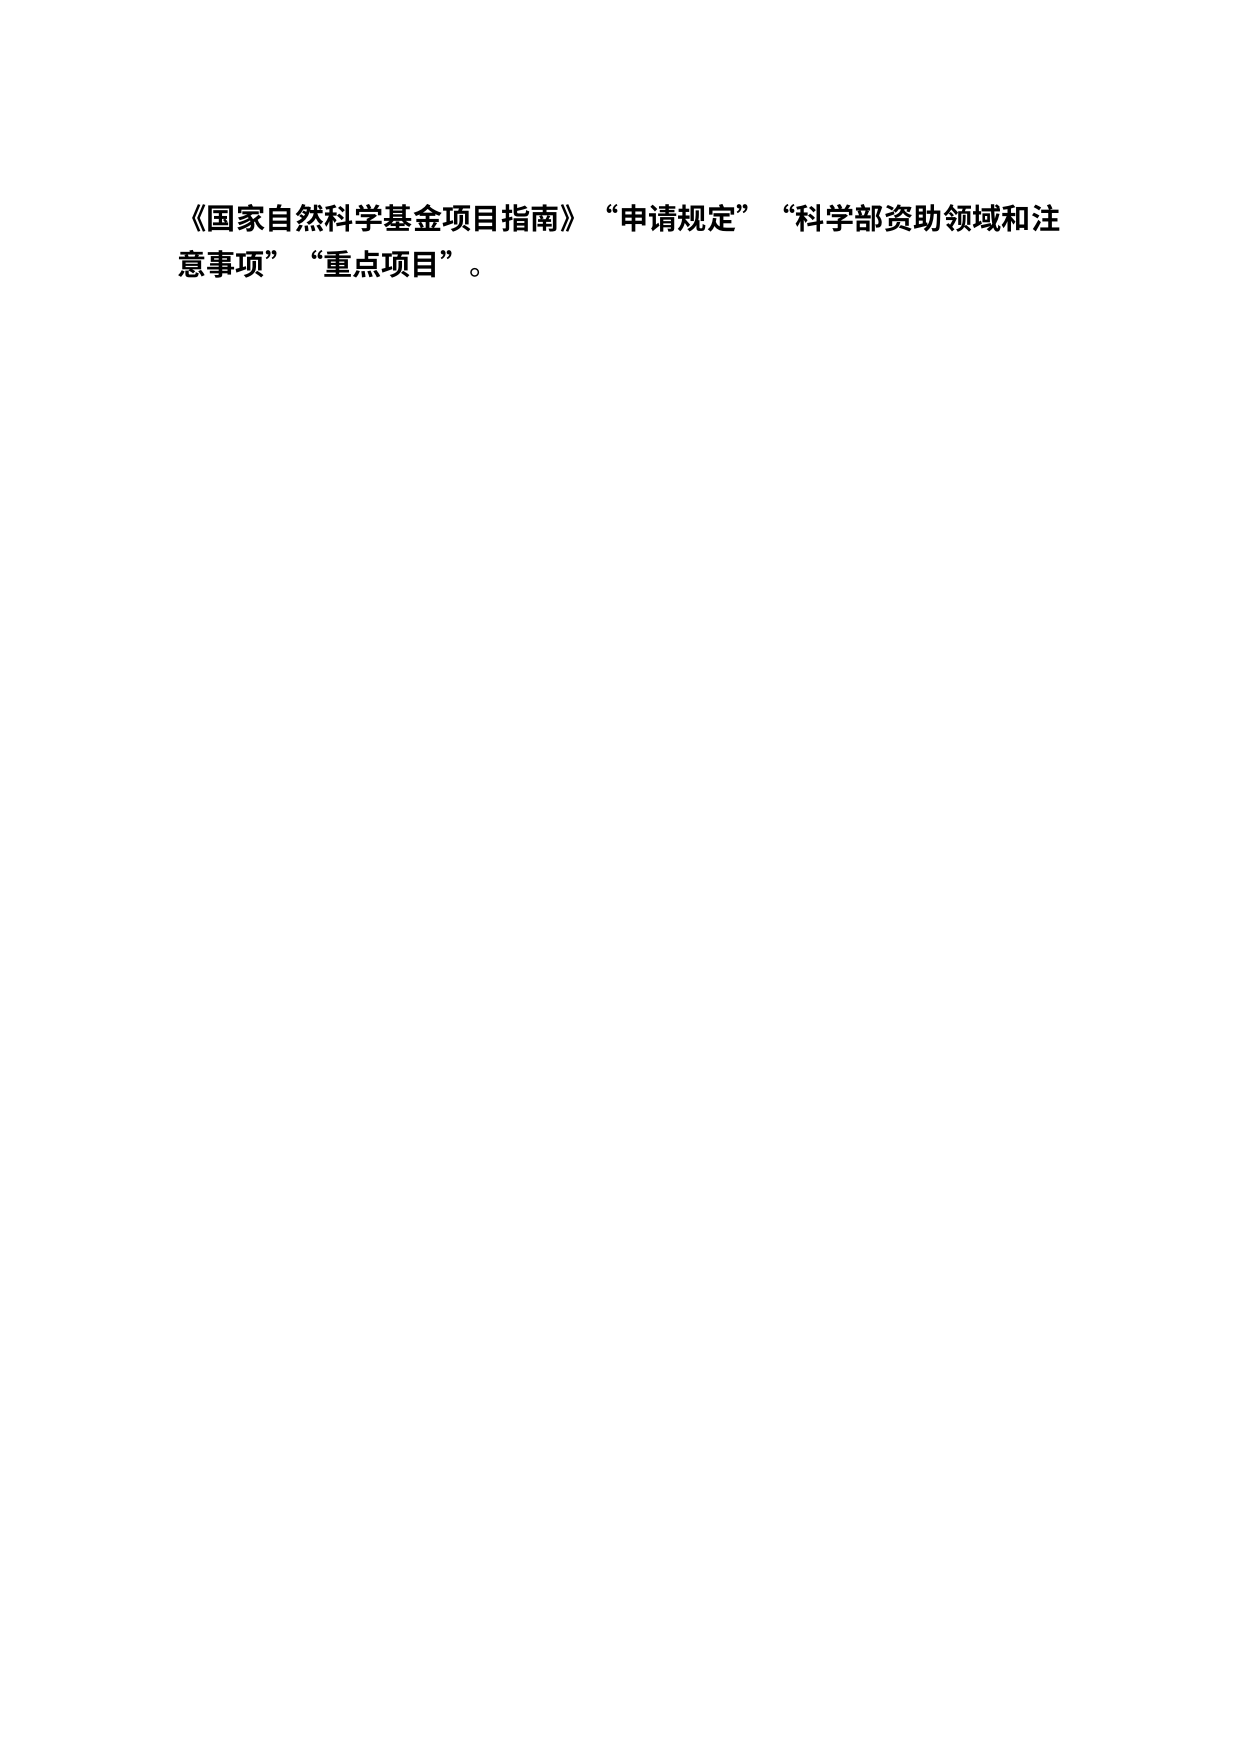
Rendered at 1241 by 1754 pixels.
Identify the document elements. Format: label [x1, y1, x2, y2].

text [177, 193, 1063, 284]
